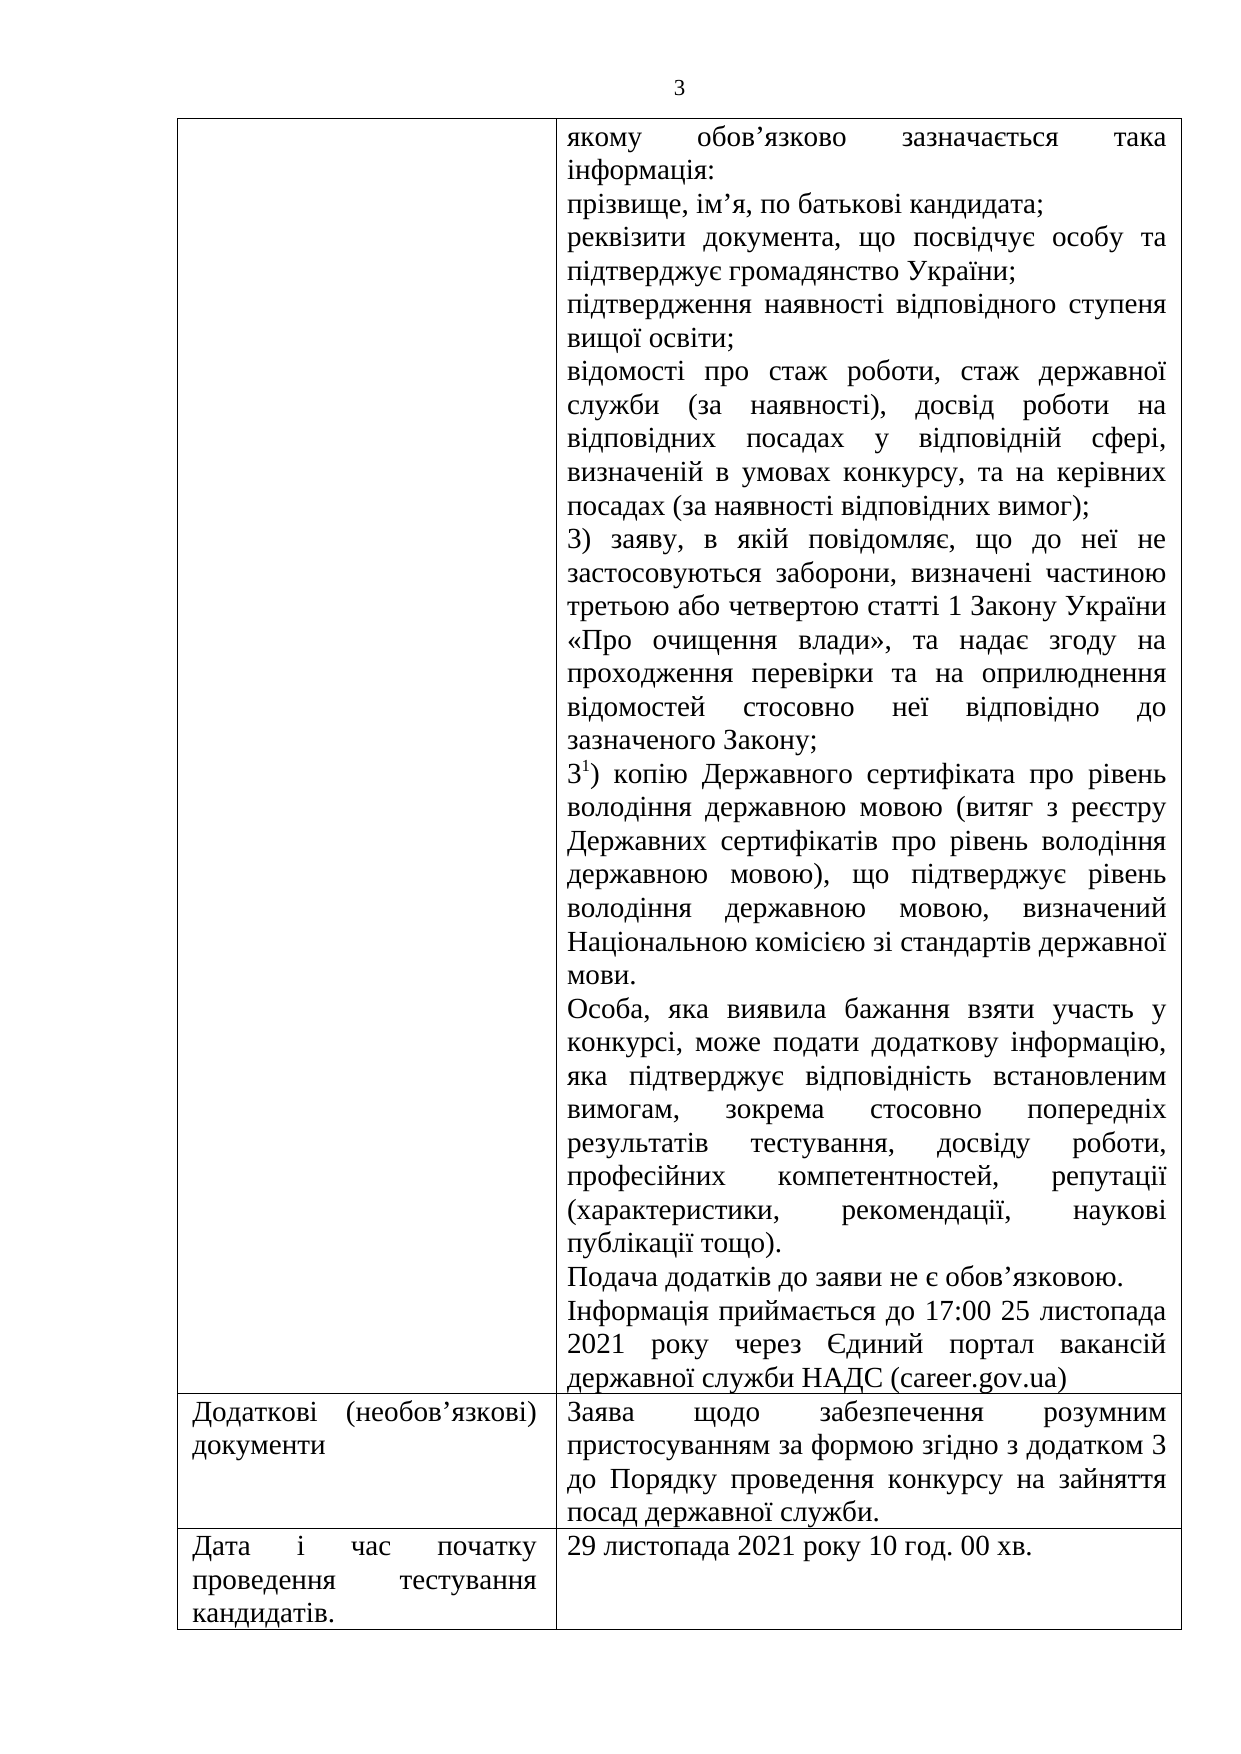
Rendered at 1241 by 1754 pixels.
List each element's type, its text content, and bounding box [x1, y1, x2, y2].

table_cell Заява щодо забезпечення розумним пристосуванням за формою згідно з додатком 3 до Порядку проведення конкурсу на зайняття посад державної служби. [557, 1394, 1181, 1528]
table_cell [178, 119, 556, 1393]
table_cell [557, 1529, 1181, 1629]
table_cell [557, 119, 1181, 1393]
table_cell Додаткові (необов’язкові) документи [178, 1394, 556, 1528]
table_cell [178, 1529, 556, 1629]
